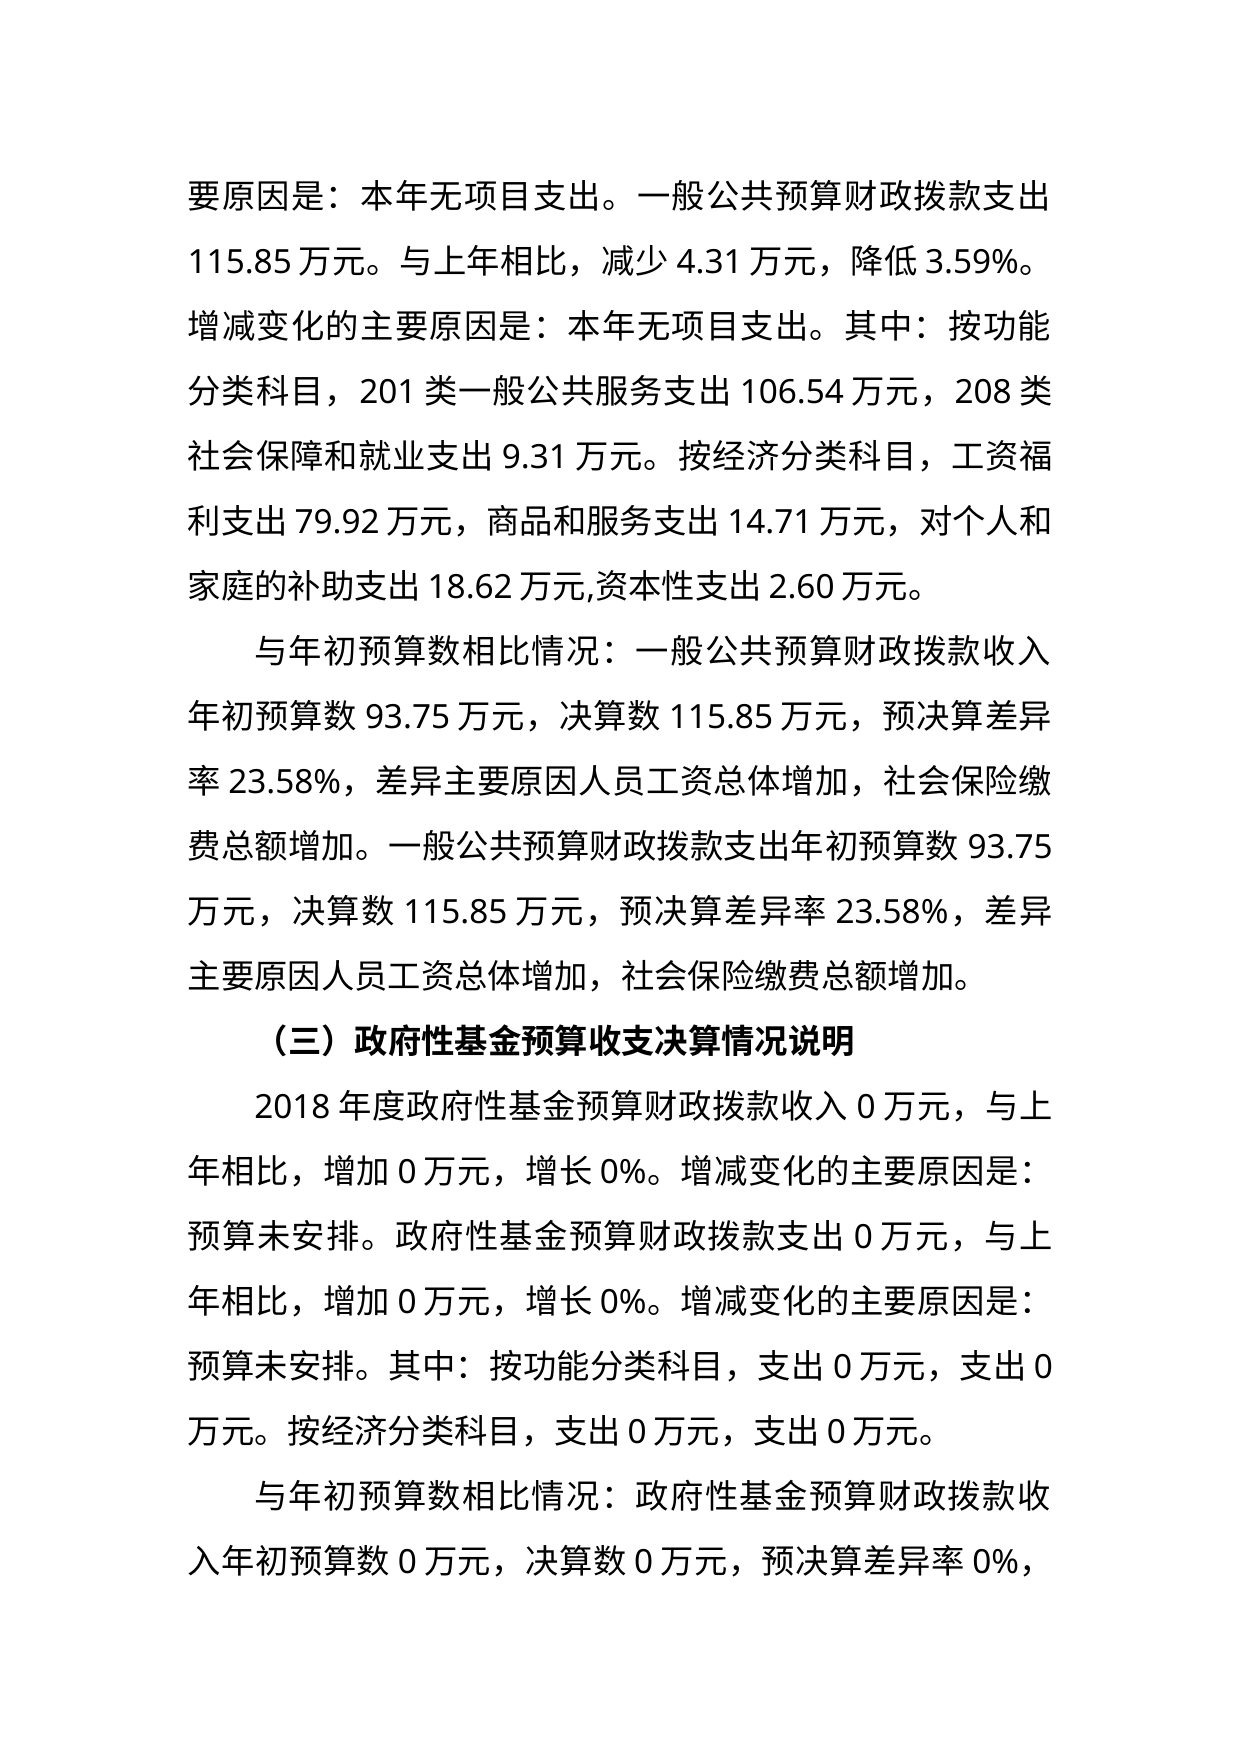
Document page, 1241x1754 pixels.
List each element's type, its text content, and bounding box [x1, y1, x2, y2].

text 与年初预算数相比情况：一般公共预算财政拨款收入年初预算数93.75万元，决算数115.85万元，预决算差异率23.58%，差异主要原因人员工资总体增加，社会保险缴费总额增加。一般公共预算财政拨款支出年初预算数93.75万元，决算数115.85万元，预决算差异率23.58%，差异主要原因人员工资总体增加，社会保险缴费总额增加。 [187, 617, 1053, 1007]
text （三）政府性基金预算收支决算情况说明 [187, 1007, 1053, 1072]
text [187, 1462, 1053, 1592]
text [187, 162, 1053, 617]
text 2018年度政府性基金预算财政拨款收入0万元，与上年相比，增加0万元，增长0%。增减变化的主要原因是：预算未安排。政府性基金预算财政拨款支出0万元，与上年相比，增加0万元，增长0%。增减变化的主要原因是：预算未安排。其中：按功能分类科目，支出0万元，支出0万元。按经济分类科目，支出0万元，支出0万元。 [187, 1072, 1053, 1462]
